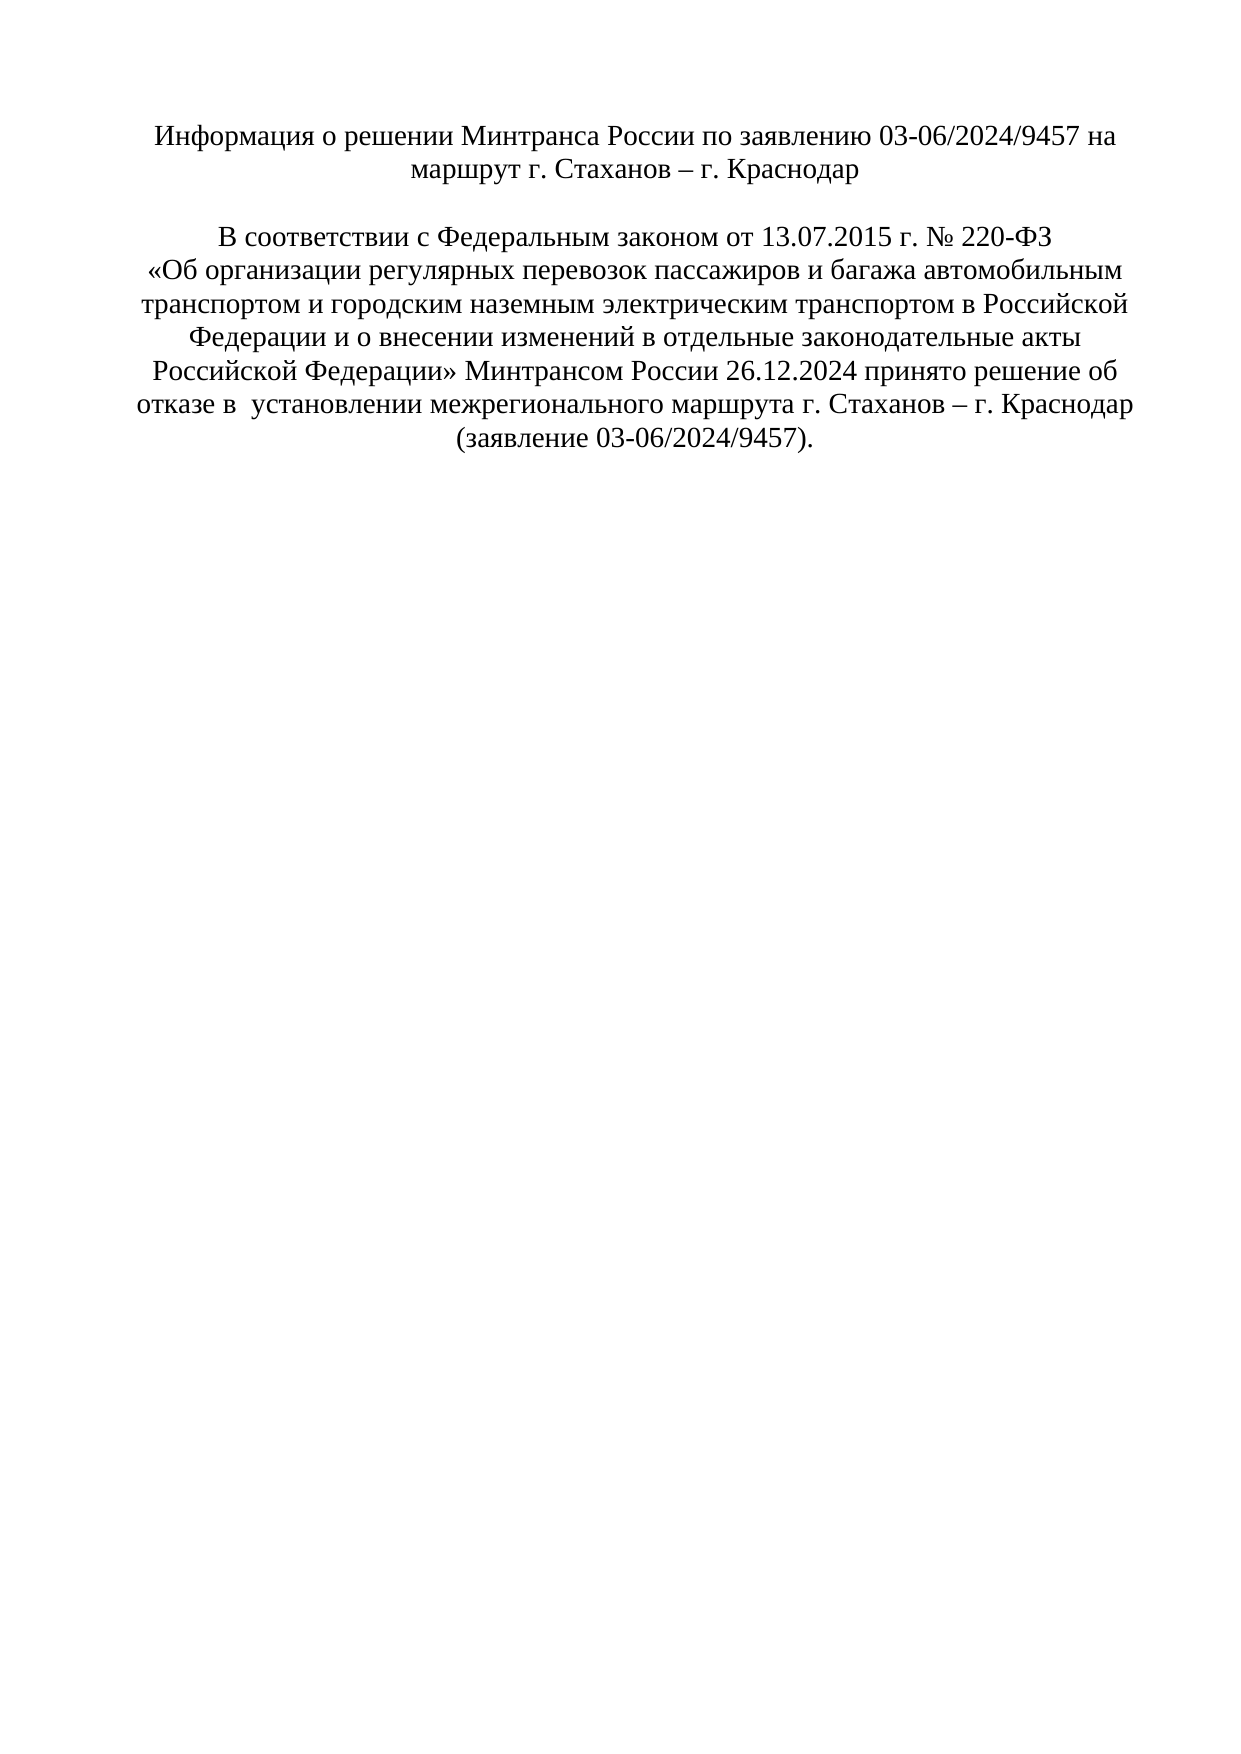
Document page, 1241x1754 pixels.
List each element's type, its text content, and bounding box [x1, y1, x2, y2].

text В соответствии с Федеральным законом от 13.07.2015 г. № 220-ФЗ «Об организации регулярных перевозок пассажиров и багажа автомобильным транспортом и городским наземным электрическим транспортом в Российской Федерации и о внесении изменений в отдельные законодательные акты Российской Федерации» Минтрансом России 26.12.2024 принято решение об отказе в установлении межрегионального маршрута г. Стаханов – г. Краснодар (заявление 03-06/2024/9457). [118, 219, 1152, 453]
text Информация о решении Минтранса России по заявлению 03-06/2024/9457 на маршрут г. Стаханов – г. Краснодар [118, 118, 1152, 185]
